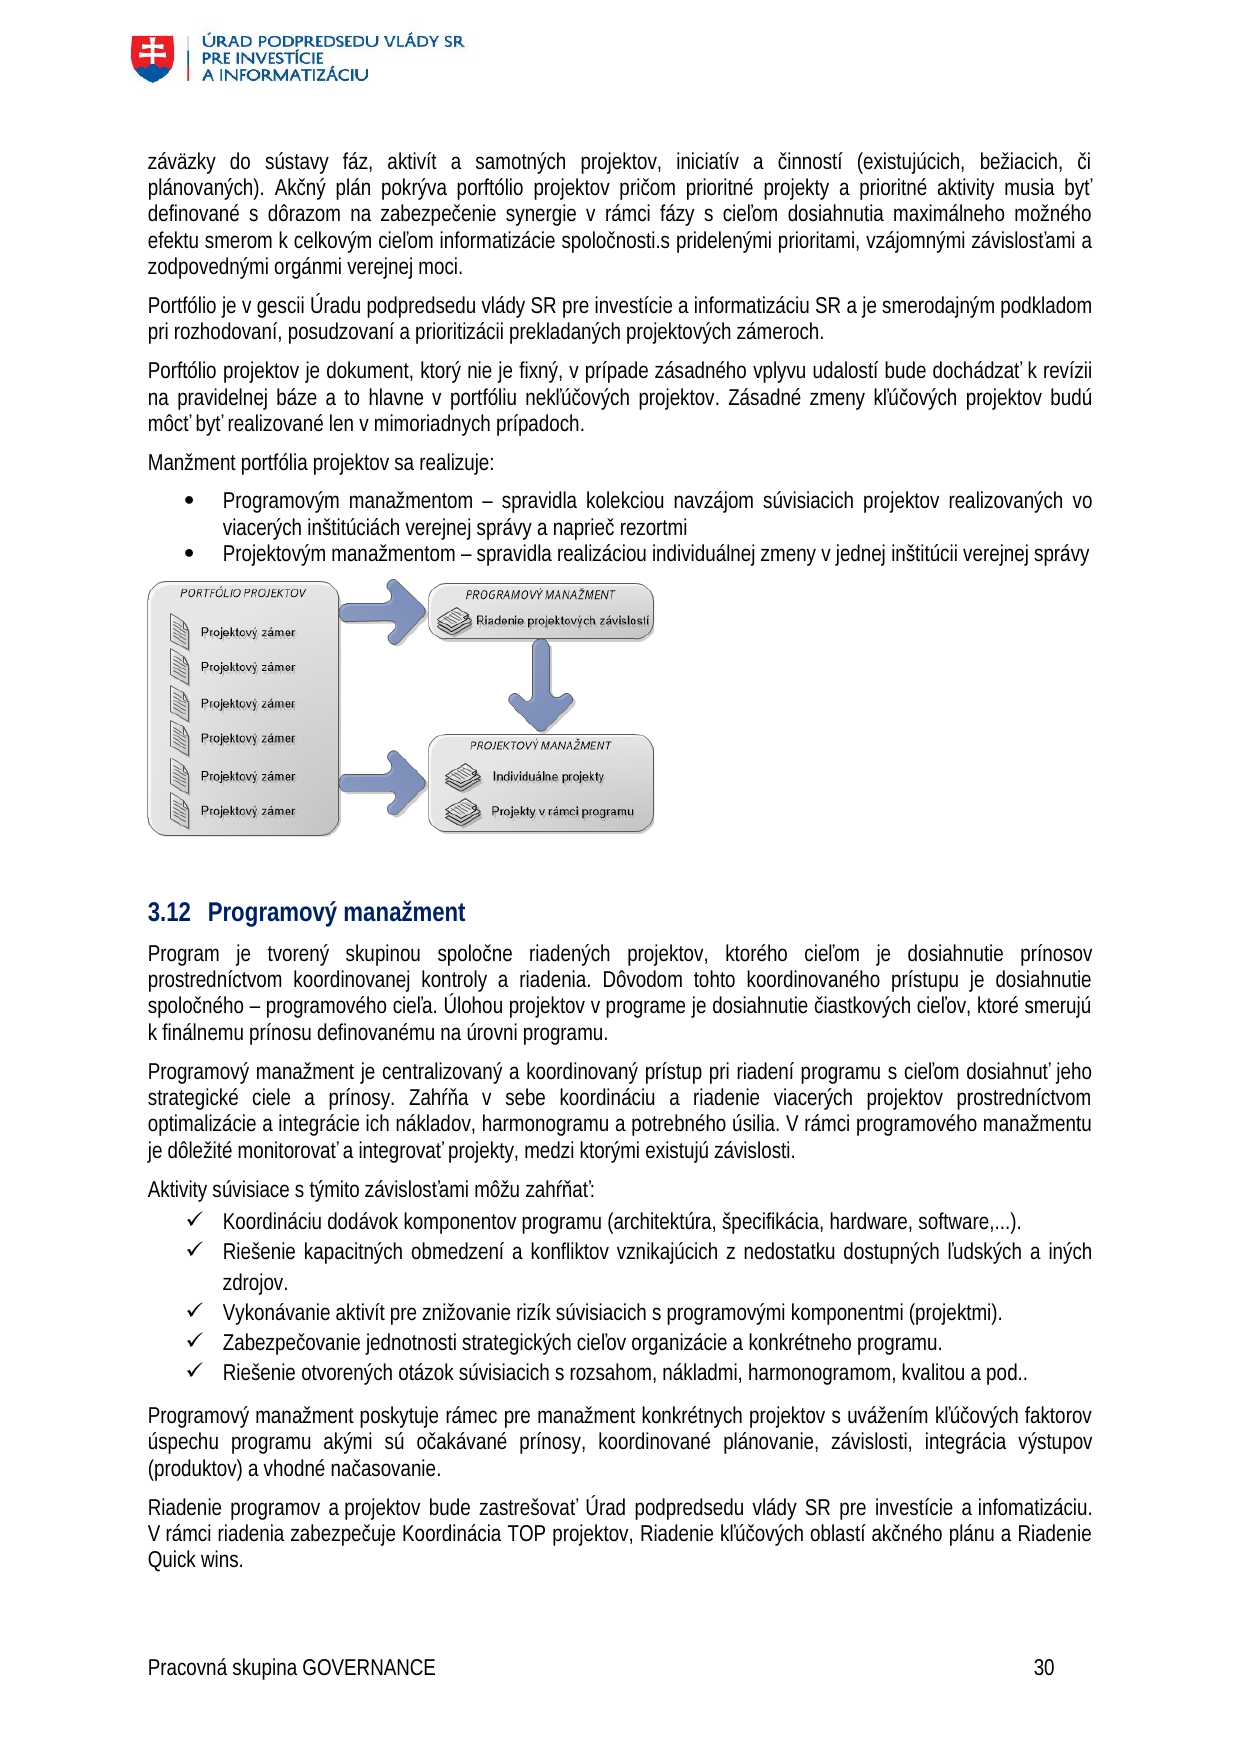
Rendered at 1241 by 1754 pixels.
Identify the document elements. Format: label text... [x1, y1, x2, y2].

text Porftólio projektov je dokument, ktorý nie je fixný, v prípade zásadného vplyvu udalostí bude dochádzať k revízii na pravidelnej báze a to hlavne v portfóliu nekľúčových projektov. Zásadné zmeny kľúčových projektov budú môcť byť realizované len v mimoriadnych prípadoch. [148, 357, 1093, 436]
picture [90, 0, 505, 116]
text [148, 148, 1093, 279]
text Programový manažment je centralizovaný a koordinovaný prístup pri riadení programu s cieľom dosiahnuť jeho strategické ciele a prínosy. Zahŕňa v sebe koordináciu a riadenie viacerých projektov prostredníctvom optimalizácie a integrácie ich nákladov, harmonogramu a potrebného úsilia. V rámci programového manažmentu je dôležité monitorovať a integrovať projekty, medzi ktorými existujú závislosti. [148, 1058, 1093, 1163]
list Riešenie kapacitných obmedzení a konfliktov vznikajúcich z nedostatku dostupných ľudských a iných zdrojov. [185, 1238, 1093, 1295]
text Portfólio je v gescii Úradu podpredsedu vlády SR pre investície a informatizáciu SR a je smerodajným podkladom pri rozhodovaní, posudzovaní a prioritizácii prekladaných projektových zámeroch. [148, 292, 1093, 344]
list Programovým manažmentom – spravidla kolekciou navzájom súvisiacich projektov realizovaných vo viacerých inštitúciách verejnej správy a naprieč rezortmi [185, 487, 1093, 540]
text Aktivity súvisiace s týmito závislosťami môžu zahŕňať: [148, 1176, 1093, 1202]
text Program je tvorený skupinou spoločne riadených projektov, ktorého cieľom je dosiahnutie prínosov prostredníctvom koordinovanej kontroly a riadenia. Dôvodom tohto koordinovaného prístupu je dosiahnutie spoločného – programového cieľa. Úlohou projektov v programe je dosiahnutie čiastkových cieľov, ktoré smerujú k finálnemu prínosu definovanému na úrovni programu. [148, 940, 1093, 1045]
list Koordináciu dodávok komponentov programu (architektúra, špecifikácia, hardware, software,...). [185, 1208, 1093, 1234]
list Vykonávanie aktivít pre znižovanie rizík súvisiacich s programovými komponentmi (projektmi). [185, 1299, 1093, 1325]
list Projektovým manažmentom – spravidla realizáciou individuálnej zmeny v jednej inštitúcii verejnej správy [185, 540, 1093, 567]
text Riadenie programov a projektov bude zastrešovať Úrad podpredsedu vlády SR pre investície a infomatizáciu. V rámci riadenia zabezpečuje Koordinácia TOP projektov, Riadenie kľúčových oblastí akčného plánu a Riadenie Quick wins. [148, 1493, 1093, 1572]
subtitle Programový manažment [148, 896, 1093, 927]
text Programový manažment poskytuje rámec pre manažment konkrétnych projektov s uvážením kľúčových faktorov úspechu programu akými sú očakávané prínosy, koordinované plánovanie, závislosti, integrácia výstupov (produktov) a vhodné načasovanie. [148, 1402, 1093, 1481]
text Manžment portfólia projektov sa realizuje: [148, 449, 1093, 475]
list Zabezpečovanie jednotnosti strategických cieľov organizácie a konkrétneho programu. [185, 1329, 1093, 1355]
list Riešenie otvorených otázok súvisiacich s rozsahom, nákladmi, harmonogramom, kvalitou a pod.. [185, 1359, 1093, 1386]
picture [147, 578, 655, 837]
